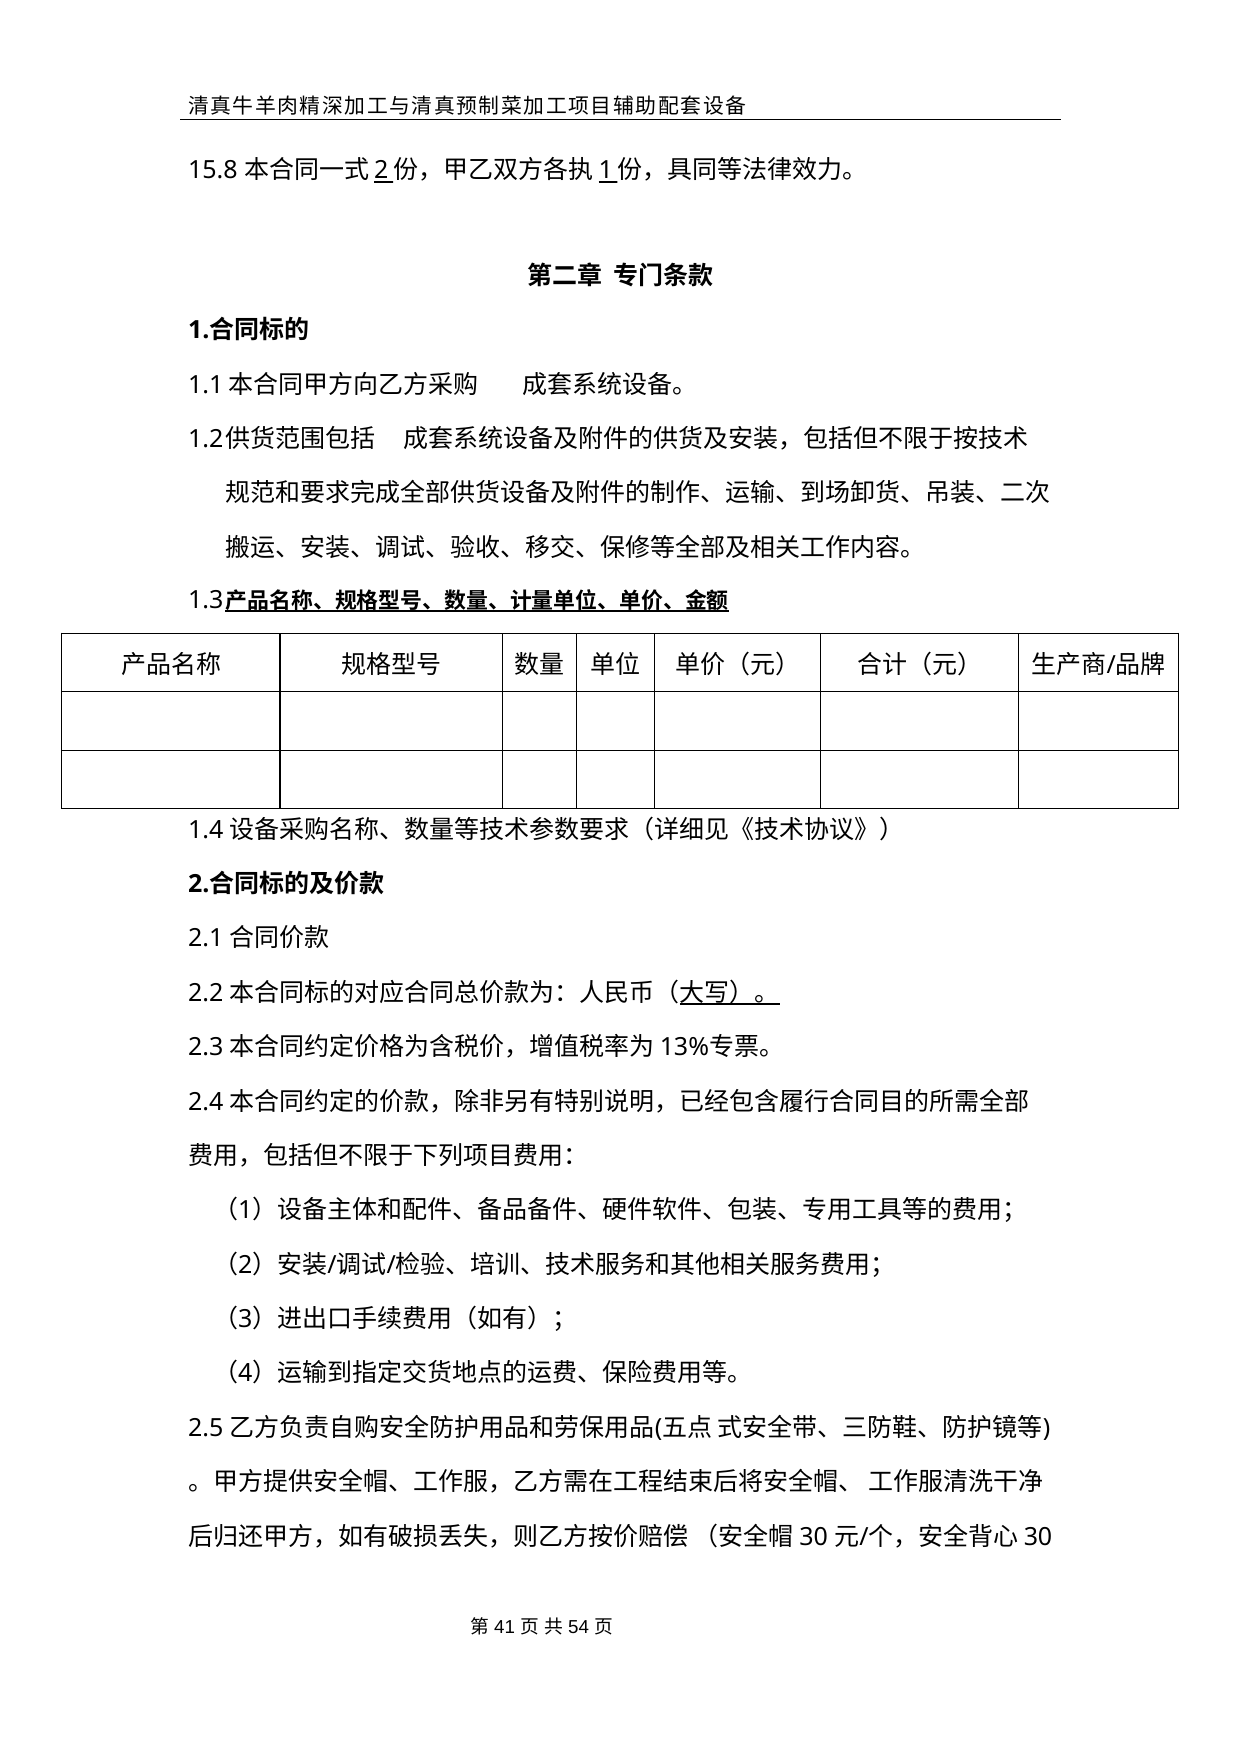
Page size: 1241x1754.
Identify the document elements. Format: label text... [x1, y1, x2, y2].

table_cell [1019, 692, 1178, 749]
list 供货范围包括 成套系统设备及附件的供货及安装，包括但不限于按技术规范和要求完成全部供货设备及附件的制作、运输、到场卸货、吊装、二次搬运、安装、调试、验收、移交、保修等全部及相关工作内容。 [188, 418, 1052, 563]
text （1）设备主体和配件、备品备件、硬件软件、包装、专用工具等的费用； [188, 1190, 1052, 1226]
text 2.合同标的及价款 [188, 863, 1052, 900]
table_header 数量 [503, 634, 576, 691]
text （4）运输到指定交货地点的运费、保险费用等。 [188, 1353, 1052, 1389]
text （2）安装/调试/检验、培训、技术服务和其他相关服务费用； [188, 1244, 1052, 1280]
table_cell [281, 692, 502, 749]
text 1.4 设备采购名称、数量等技术参数要求（详细见《技术协议》） [188, 809, 1052, 845]
text 1.1本合同甲方向乙方采购 成套系统设备。 [188, 364, 1052, 400]
table_cell [281, 751, 502, 808]
table_cell [577, 751, 654, 808]
table_header 产品名称 [62, 634, 279, 691]
table_cell [655, 692, 820, 749]
table_cell [655, 751, 820, 808]
table_cell [1019, 751, 1178, 808]
table_header 单位 [577, 634, 654, 691]
table_header 单价（元） [655, 634, 820, 691]
table_cell [577, 692, 654, 749]
text 第二章 专门条款 [188, 255, 1052, 292]
table_header 合计（元） [821, 634, 1018, 691]
list 产品名称、规格型号、数量、计量单位、单价、金额 [188, 582, 1052, 616]
text 2.2 本合同标的对应合同总价款为：人民币（大写）。 [188, 972, 1052, 1008]
table_header 规格型号 [281, 634, 502, 691]
table_cell [503, 751, 576, 808]
text 15.8 本合同一式2份，甲乙双方各执1份，具同等法律效力。 [188, 150, 1052, 186]
text 2.3 本合同约定价格为含税价，增值税率为13%专票。 [188, 1027, 1052, 1063]
table_cell [821, 751, 1018, 808]
text 1.合同标的 [188, 310, 1052, 346]
table_header 生产商/品牌 [1019, 634, 1178, 691]
text （3）进出口手续费用（如有）； [188, 1298, 1052, 1335]
text 2.1 合同价款 [188, 918, 1052, 954]
table_cell [62, 751, 279, 808]
table_cell [821, 692, 1018, 749]
table_cell [62, 692, 279, 749]
text 2.4 本合同约定的价款，除非另有特别说明，已经包含履行合同目的所需全部费用，包括但不限于下列项目费用： [188, 1081, 1052, 1172]
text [188, 1407, 1052, 1552]
table_cell [503, 692, 576, 749]
